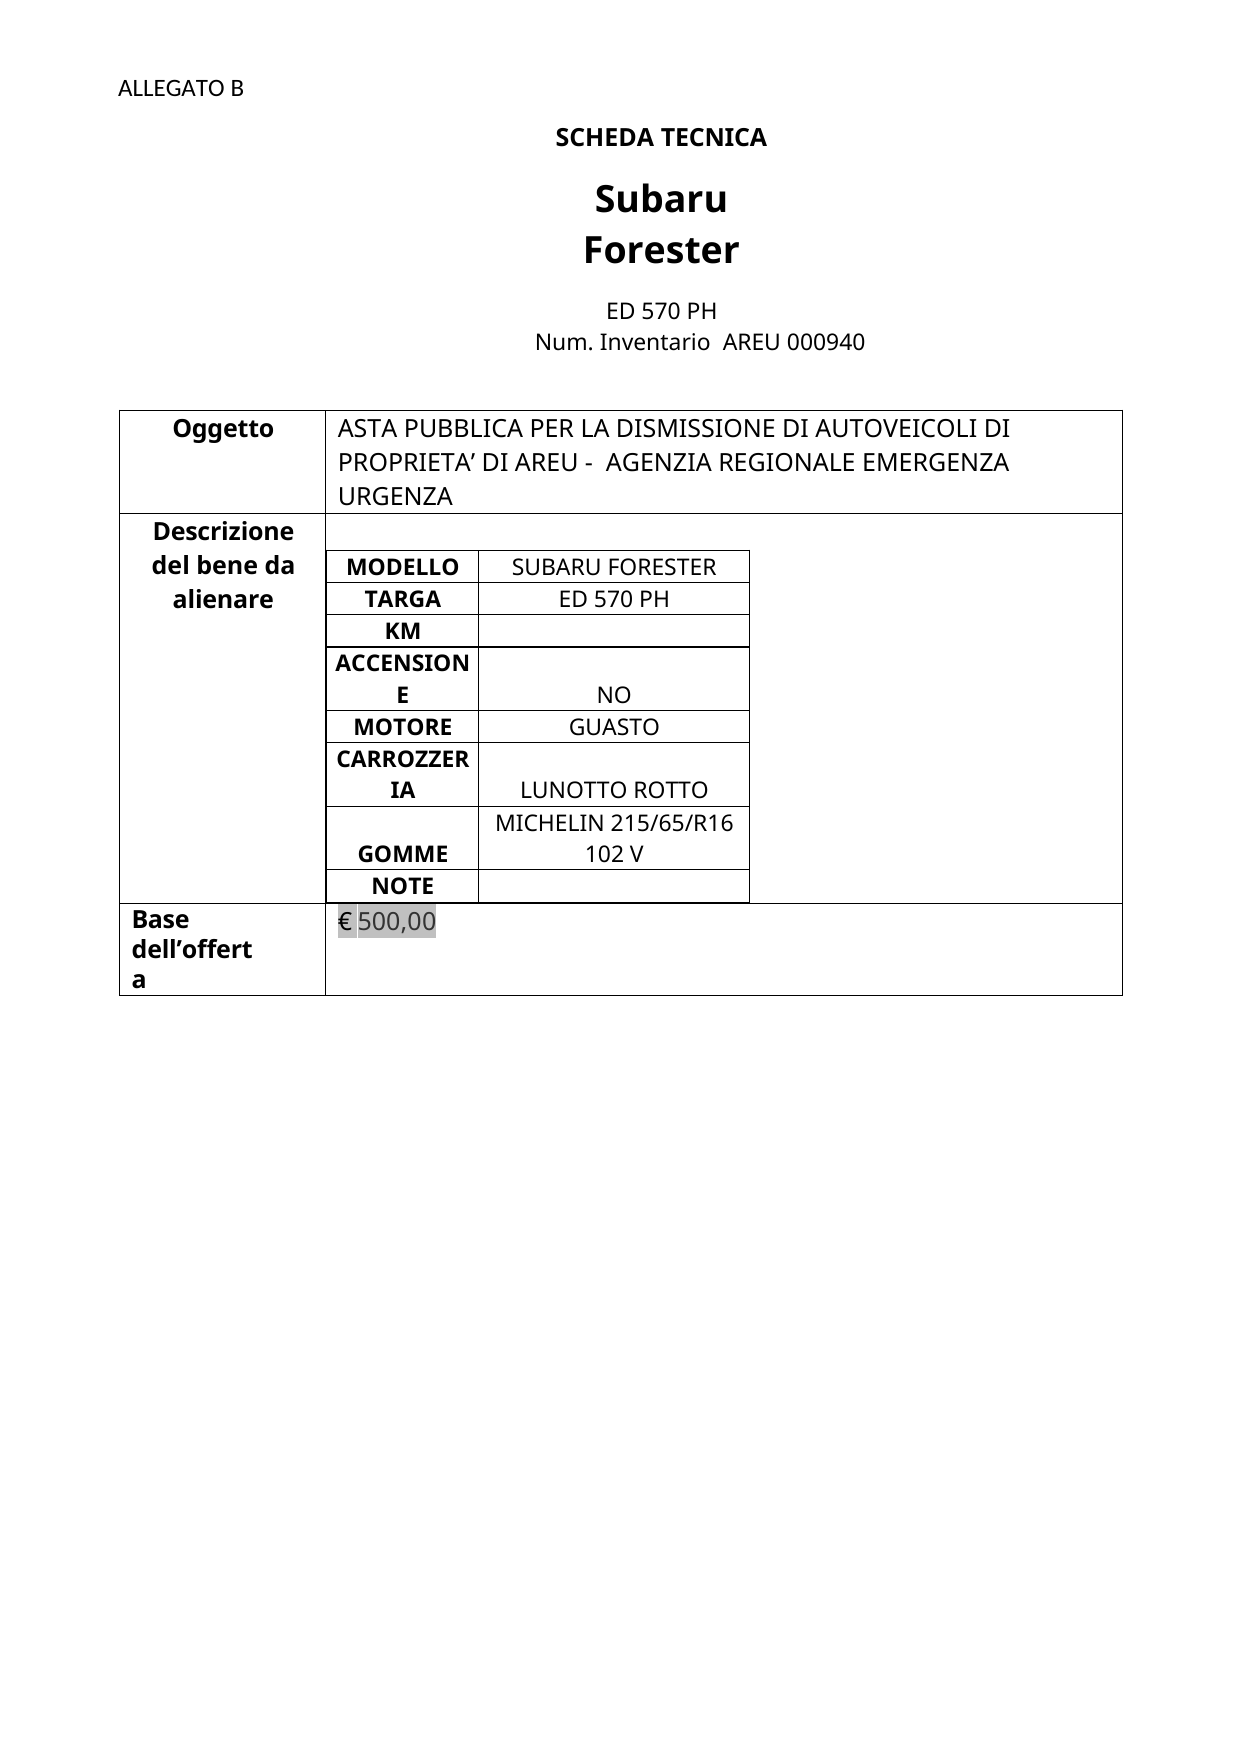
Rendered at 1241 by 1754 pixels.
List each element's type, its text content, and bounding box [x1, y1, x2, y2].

table_header Oggetto [120, 411, 325, 513]
text ED 570 PH [535, 295, 788, 326]
text Num. Inventario AREU 000940 [534, 326, 1134, 357]
table_cell € 500,00 [326, 904, 1122, 995]
table_cell [326, 514, 1122, 903]
table_cell Base dell’offerta [120, 904, 325, 995]
table_header ASTA PUBBLICA PER LA DISMISSIONE DI AUTOVEICOLI DI PROPRIETA’ DI AREU - AGENZIA REGIONALE EMERGENZA URGENZA [326, 411, 1122, 513]
title Subaru Forester [534, 172, 788, 274]
table_cell Descrizione del bene da alienare [120, 514, 325, 903]
text ALLEGATO B [118, 72, 248, 102]
text SCHEDA TECNICA [534, 119, 788, 153]
